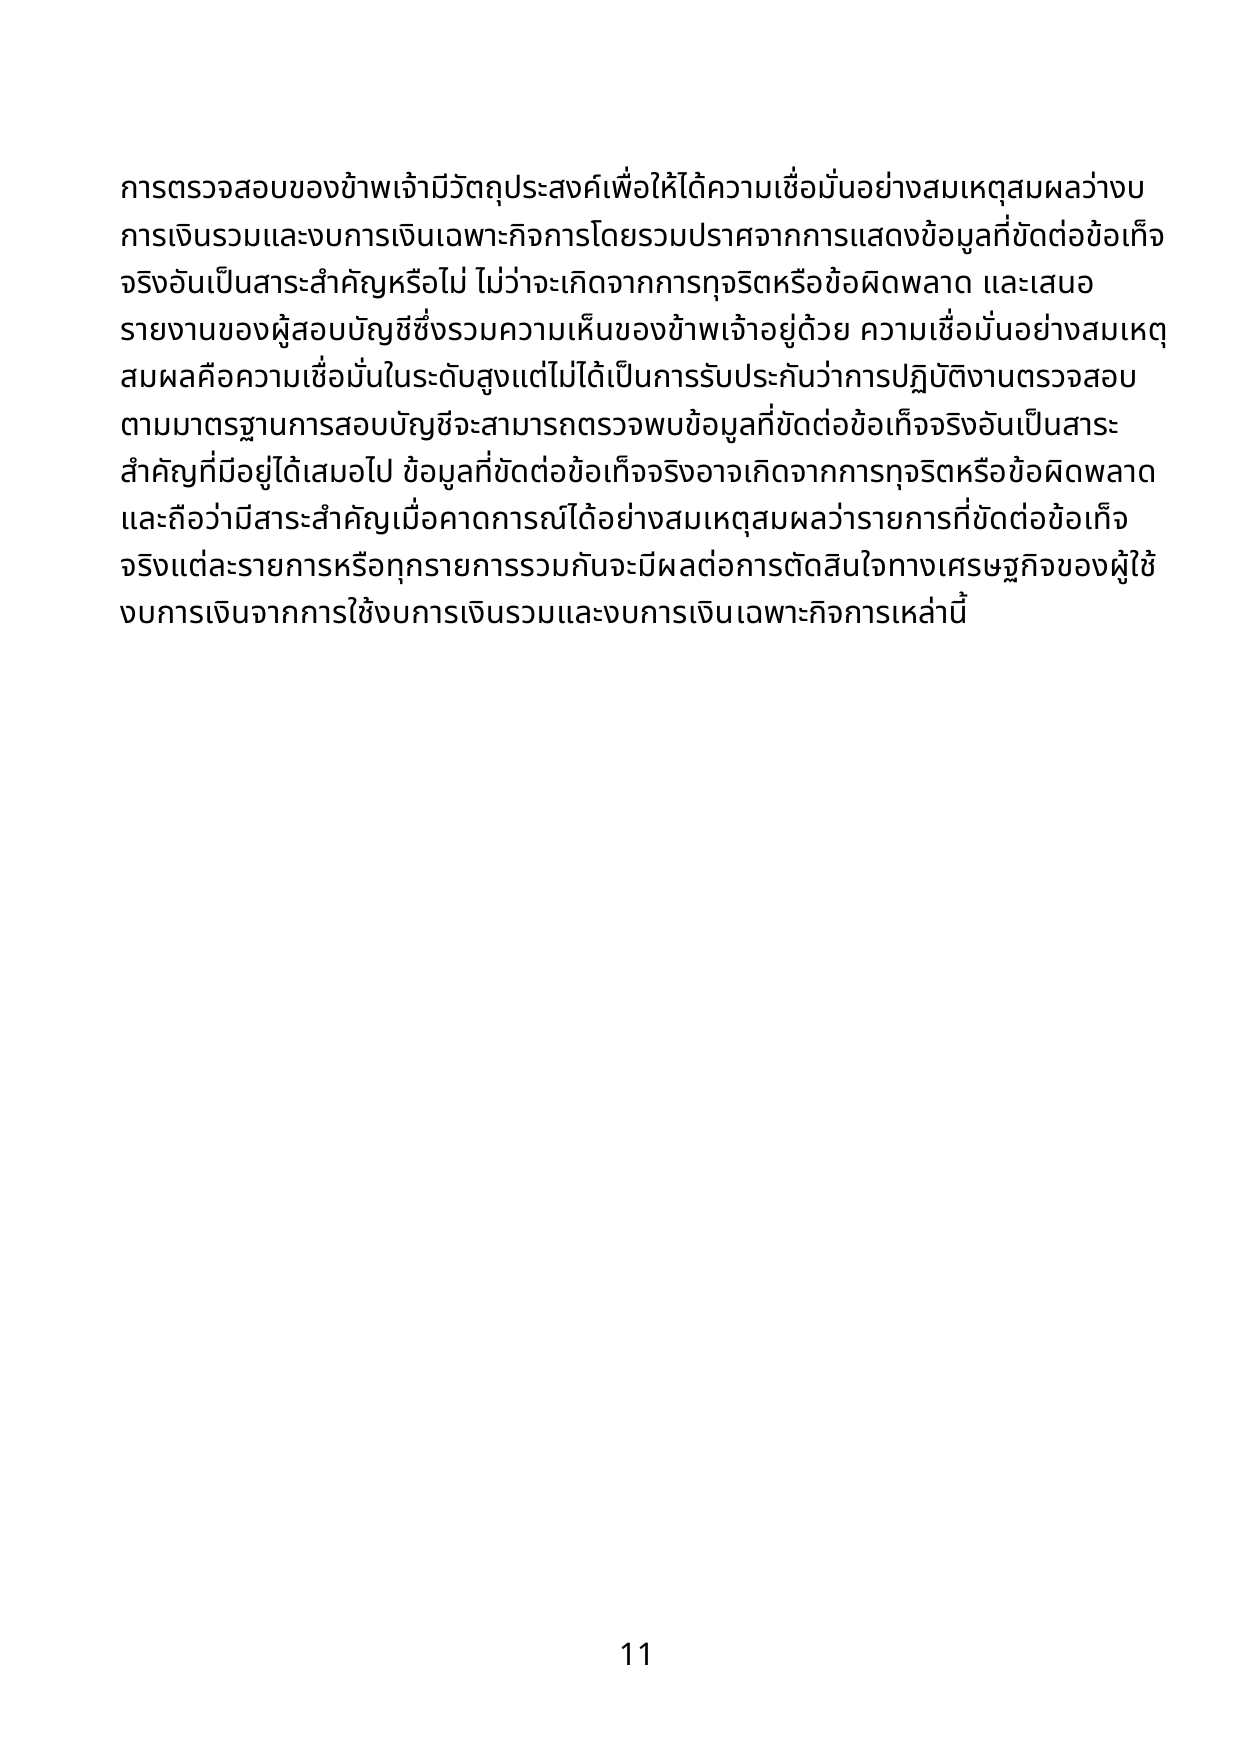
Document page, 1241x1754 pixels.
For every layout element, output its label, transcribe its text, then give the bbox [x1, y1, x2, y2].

text การตรวจสอบของข้าพเจ้ามีวัตถุประสงค์เพื่อให้ได้ความเชื่อมั่นอย่างสมเหตุสมผลว่างบการเงินรวมและงบการเงินเฉพาะกิจการโดยรวมปราศจากการแสดงข้อมูลที่ขัดต่อข้อเท็จจริงอันเป็นสาระสำคัญหรือไม่ ไม่ว่าจะเกิดจากการทุจริตหรือข้อผิดพลาด และเสนอรายงานของผู้สอบบัญชีซึ่งรวมความเห็นของข้าพเจ้าอยู่ด้วย ความเชื่อมั่นอย่างสมเหตุสมผลคือความเชื่อมั่นในระดับสูงแต่ไม่ได้เป็นการรับประกันว่าการปฏิบัติงานตรวจสอบตามมาตรฐานการสอบบัญชีจะสามารถตรวจพบข้อมูลที่ขัดต่อข้อเท็จจริงอันเป็นสาระสำคัญที่มีอยู่ได้เสมอไป ข้อมูลที่ขัดต่อข้อเท็จจริงอาจเกิดจากการทุจริตหรือข้อผิดพลาดและถือว่ามีสาระสำคัญเมื่อคาดการณ์ได้อย่างสมเหตุสมผลว่ารายการที่ขัดต่อข้อเท็จจริงแต่ละรายการหรือทุกรายการรวมกันจะมีผลต่อการตัดสินใจทางเศรษฐกิจของผู้ใช้งบการเงินจากการใช้งบการเงินรวมและงบการเงินเฉพาะกิจการเหล่านี้ [120, 166, 1174, 638]
